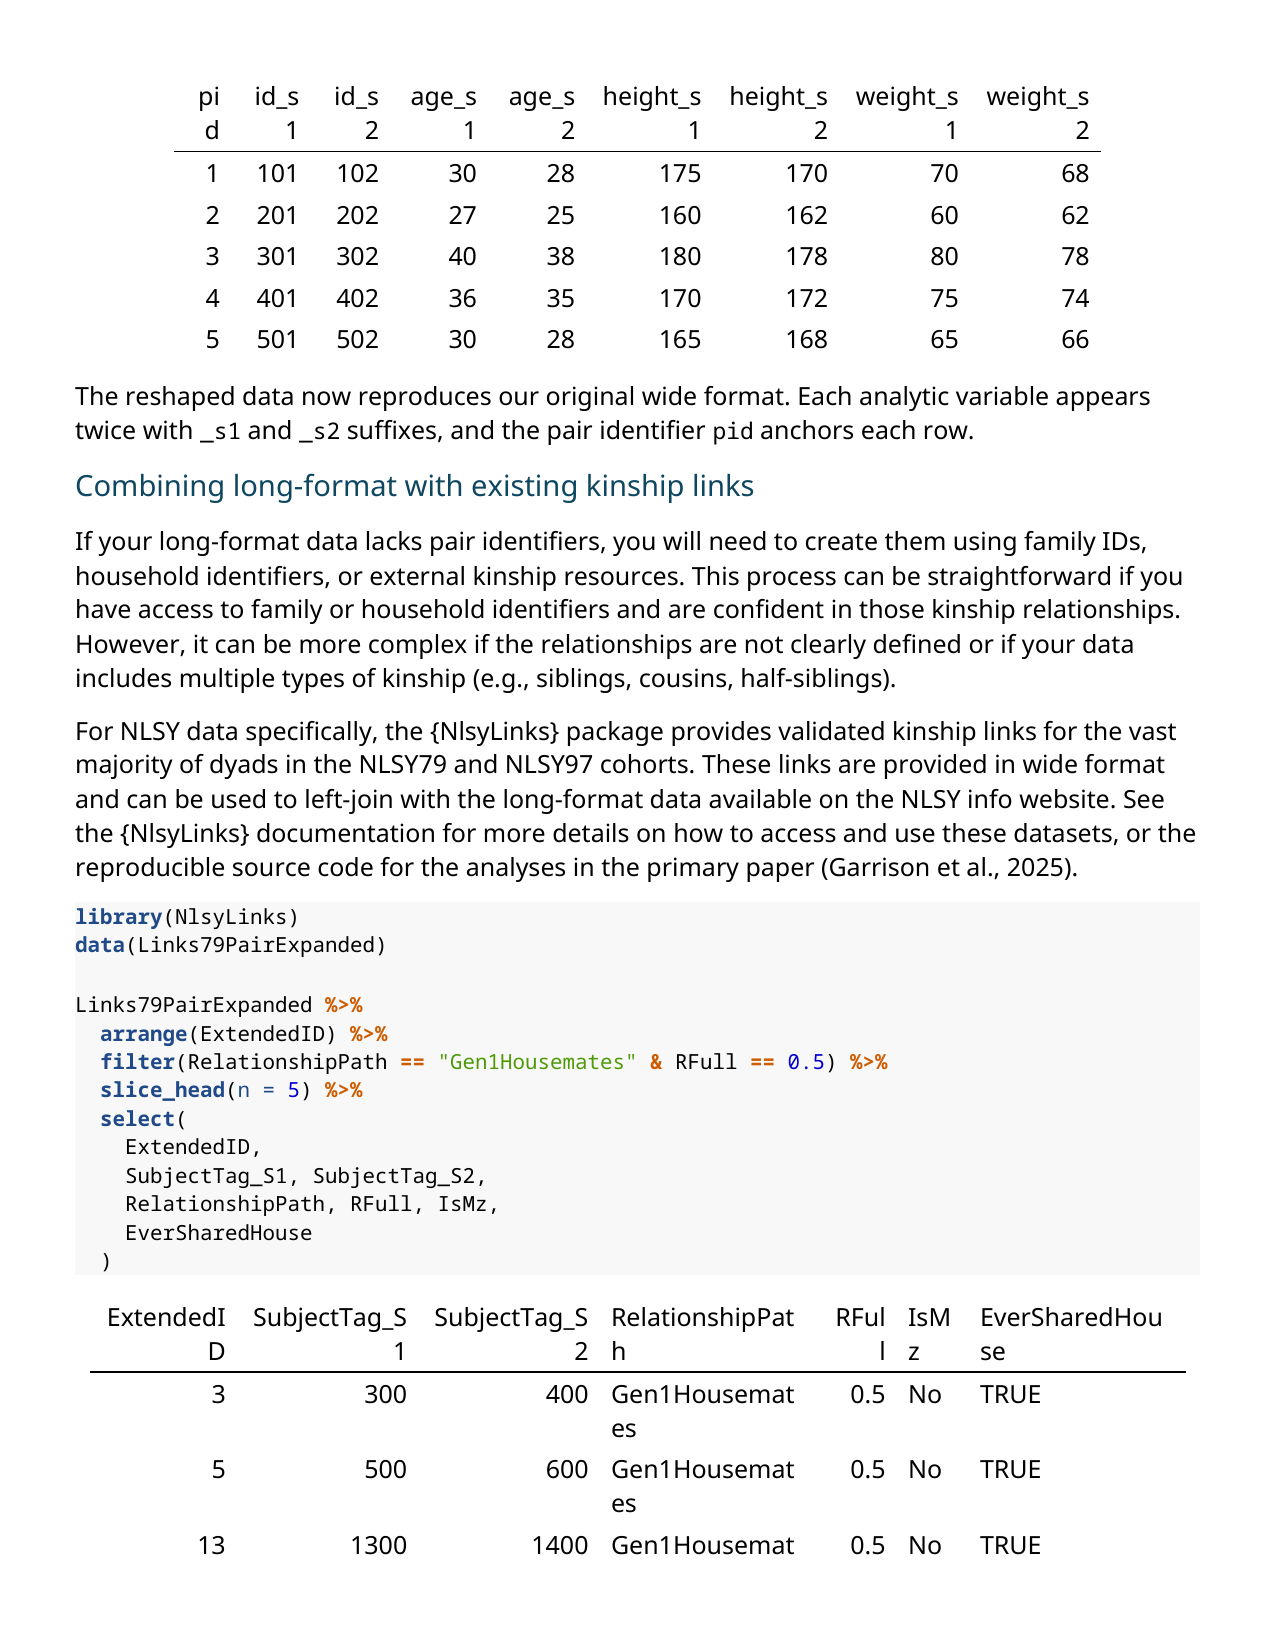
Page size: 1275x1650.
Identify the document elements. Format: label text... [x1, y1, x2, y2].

table_cell 502 [310, 319, 390, 360]
table_cell 5 [174, 319, 231, 360]
table_header SubjectTag_S1 [237, 1296, 418, 1371]
table_cell 1300 [237, 1524, 418, 1566]
table_cell No [897, 1373, 968, 1448]
table_cell 60 [839, 194, 970, 235]
table_cell 28 [488, 152, 586, 194]
table_header RFull [819, 1296, 897, 1371]
table_cell Gen1Housemates [600, 1524, 819, 1566]
table_cell 25 [488, 194, 586, 235]
table_cell 172 [713, 277, 839, 318]
table_cell 500 [237, 1448, 418, 1524]
table_cell 1 [174, 152, 231, 194]
subtitle Combining long-format with existing kinship links [75, 466, 1200, 505]
table_cell 402 [310, 277, 390, 318]
table_cell 101 [231, 152, 310, 194]
table_header age_s1 [390, 75, 488, 151]
table_cell TRUE [969, 1448, 1186, 1524]
table_cell 36 [390, 277, 488, 318]
table_cell 401 [231, 277, 310, 318]
table_header age_s2 [488, 75, 586, 151]
table_cell 80 [839, 235, 970, 277]
table_cell 501 [231, 319, 310, 360]
table_cell 28 [488, 319, 586, 360]
table_cell 162 [713, 194, 839, 235]
table_cell 201 [231, 194, 310, 235]
table_cell 30 [390, 152, 488, 194]
table_cell 35 [488, 277, 586, 318]
table_cell 78 [970, 235, 1101, 277]
table_header ExtendedID [90, 1296, 237, 1371]
table_cell 3 [174, 235, 231, 277]
table_cell No [897, 1524, 968, 1566]
table_cell 160 [586, 194, 713, 235]
table_cell 40 [390, 235, 488, 277]
table_cell 70 [839, 152, 970, 194]
table_cell 301 [231, 235, 310, 277]
table_cell No [897, 1448, 968, 1524]
table_cell 600 [418, 1448, 599, 1524]
table_cell TRUE [969, 1524, 1186, 1566]
table_cell 5 [90, 1448, 237, 1524]
text The reshaped data now reproduces our original wide format. Each analytic variable appears twice with _s1 and _s2 suffixes, and the pair identifier pid anchors each row. [75, 379, 1200, 447]
table_cell 2 [174, 194, 231, 235]
table_cell 175 [586, 152, 713, 194]
table_cell 3 [90, 1373, 237, 1448]
table_cell 68 [970, 152, 1101, 194]
table_cell 13 [90, 1524, 237, 1566]
table_cell 30 [390, 319, 488, 360]
table_header RelationshipPath [600, 1296, 819, 1371]
table_header weight_s1 [839, 75, 970, 151]
table_cell 202 [310, 194, 390, 235]
table_header height_s1 [586, 75, 713, 151]
table_header height_s2 [713, 75, 839, 151]
table_cell 4 [174, 277, 231, 318]
table_header EverSharedHouse [969, 1296, 1186, 1371]
table_cell 400 [418, 1373, 599, 1448]
table_cell Gen1Housemates [600, 1373, 819, 1448]
table_cell 300 [237, 1373, 418, 1448]
table_cell 38 [488, 235, 586, 277]
table_cell 0.5 [819, 1524, 897, 1566]
table_cell 74 [970, 277, 1101, 318]
table_header pid [174, 75, 231, 151]
text library(NlsyLinks) data(Links79PairExpanded) Links79PairExpanded %>% arrange(ExtendedID) %>% filter(RelationshipPath == "Gen1Housemates" & RFull == 0.5) %>% slice_head(n = 5) %>% select( ExtendedID, SubjectTag_S1, SubjectTag_S2, RelationshipPath, RFull, IsMz, EverSharedHouse ) [75, 902, 1200, 1275]
table_cell 65 [839, 319, 970, 360]
table_cell 66 [970, 319, 1101, 360]
table_header SubjectTag_S2 [418, 1296, 599, 1371]
table_cell 168 [713, 319, 839, 360]
text If your long-format data lacks pair identifiers, you will need to create them using family IDs, household identifiers, or external kinship resources. This process can be straightforward if you have access to family or household identifiers and are confident in those kinship relationships. However, it can be more complex if the relationships are not clearly defined or if your data includes multiple types of kinship (e.g., siblings, cousins, half-siblings). [75, 524, 1200, 694]
table_cell 302 [310, 235, 390, 277]
table_cell TRUE [969, 1373, 1186, 1448]
table_header weight_s2 [970, 75, 1101, 151]
table_cell 27 [390, 194, 488, 235]
table_cell Gen1Housemates [600, 1448, 819, 1524]
table_cell 0.5 [819, 1373, 897, 1448]
table_cell 102 [310, 152, 390, 194]
table_header id_s2 [310, 75, 390, 151]
text For NLSY data specifically, the {NlsyLinks} package provides validated kinship links for the vast majority of dyads in the NLSY79 and NLSY97 cohorts. These links are provided in wide format and can be used to left-join with the long-format data available on the NLSY info website. See the {NlsyLinks} documentation for more details on how to access and use these datasets, or the reproducible source code for the analyses in the primary paper (Garrison et al., 2025). [75, 713, 1200, 883]
table_cell 62 [970, 194, 1101, 235]
table_cell 165 [586, 319, 713, 360]
table_cell 75 [839, 277, 970, 318]
table_cell 170 [713, 152, 839, 194]
table_header IsMz [897, 1296, 968, 1371]
table_cell 178 [713, 235, 839, 277]
table_cell 1400 [418, 1524, 599, 1566]
table_header id_s1 [231, 75, 310, 151]
table_cell 180 [586, 235, 713, 277]
table_cell 0.5 [819, 1448, 897, 1524]
table_cell 170 [586, 277, 713, 318]
